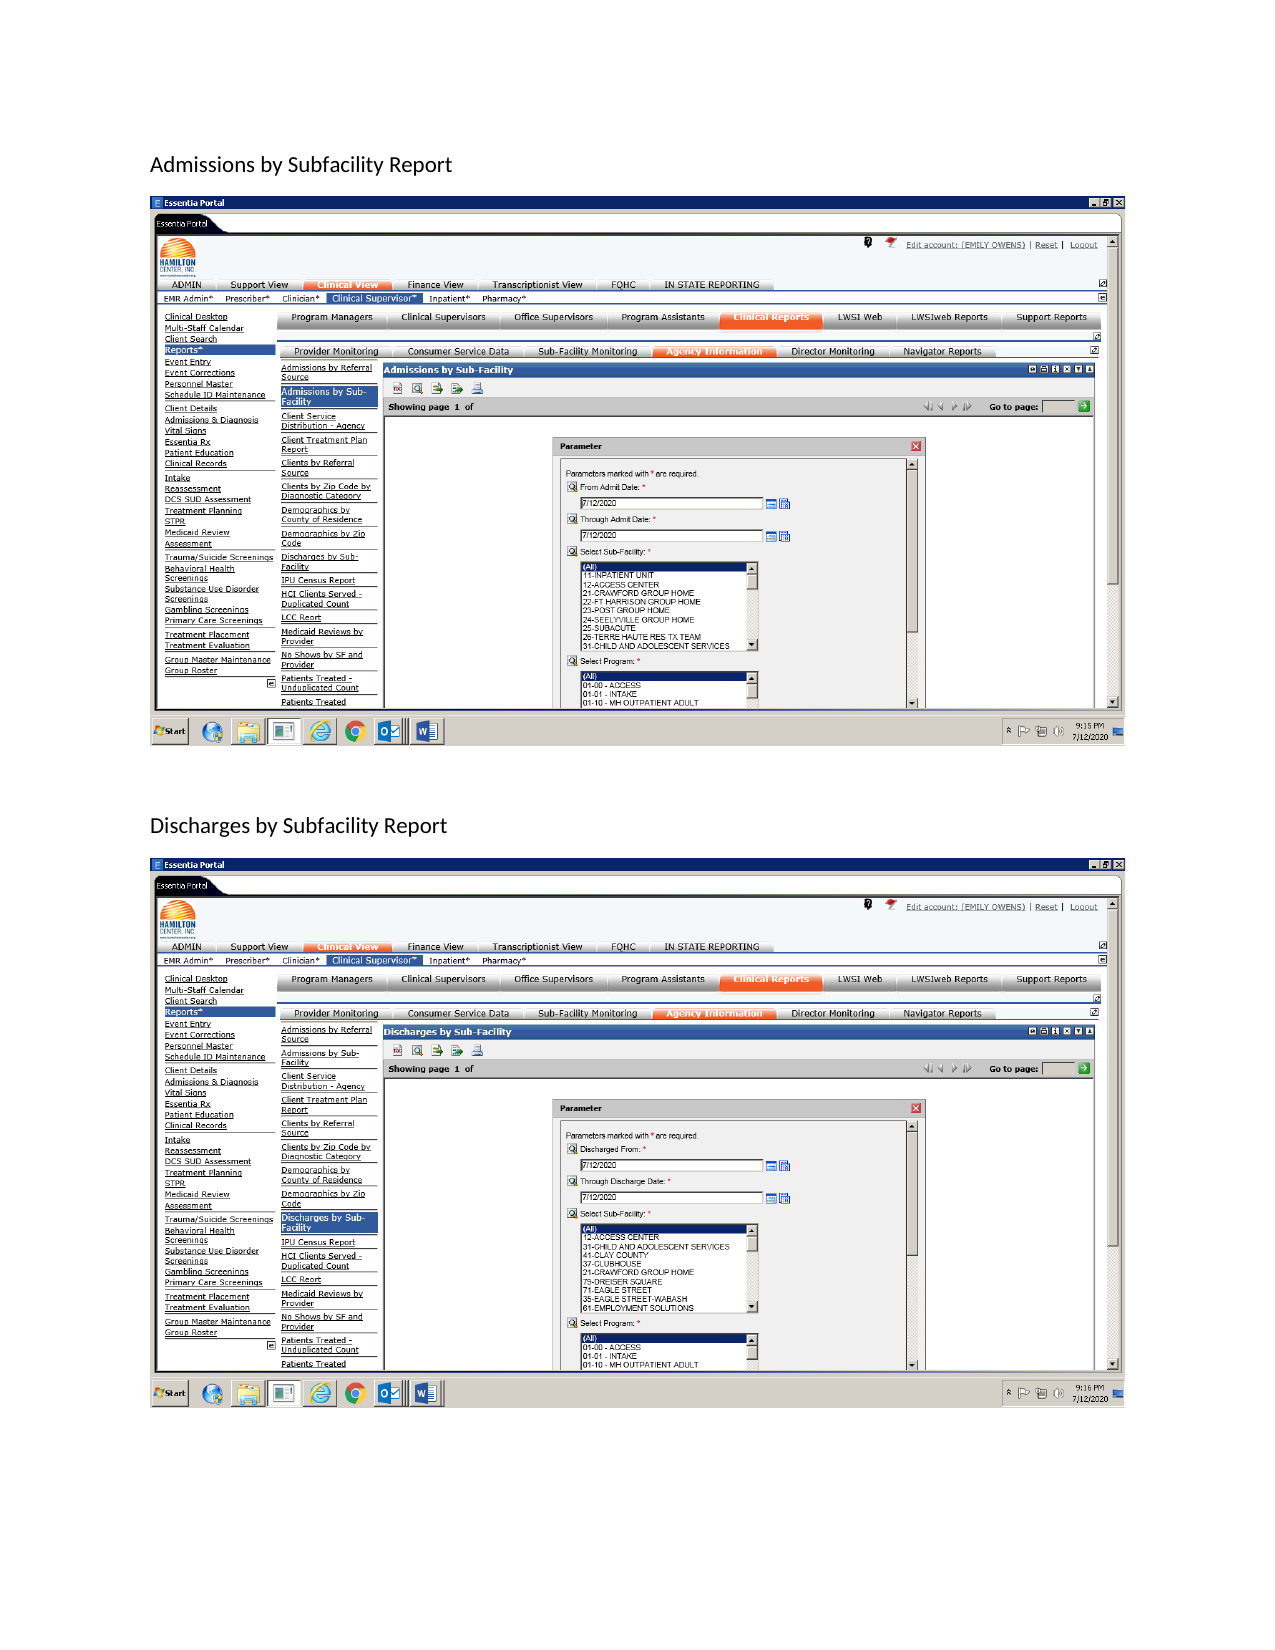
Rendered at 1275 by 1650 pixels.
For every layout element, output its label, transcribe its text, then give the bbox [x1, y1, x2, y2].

picture [150, 858, 1125, 1408]
text Discharges by Subfacility Report [150, 812, 1125, 839]
text Admissions by Subfacility Report [150, 150, 1125, 178]
picture [150, 196, 1125, 746]
